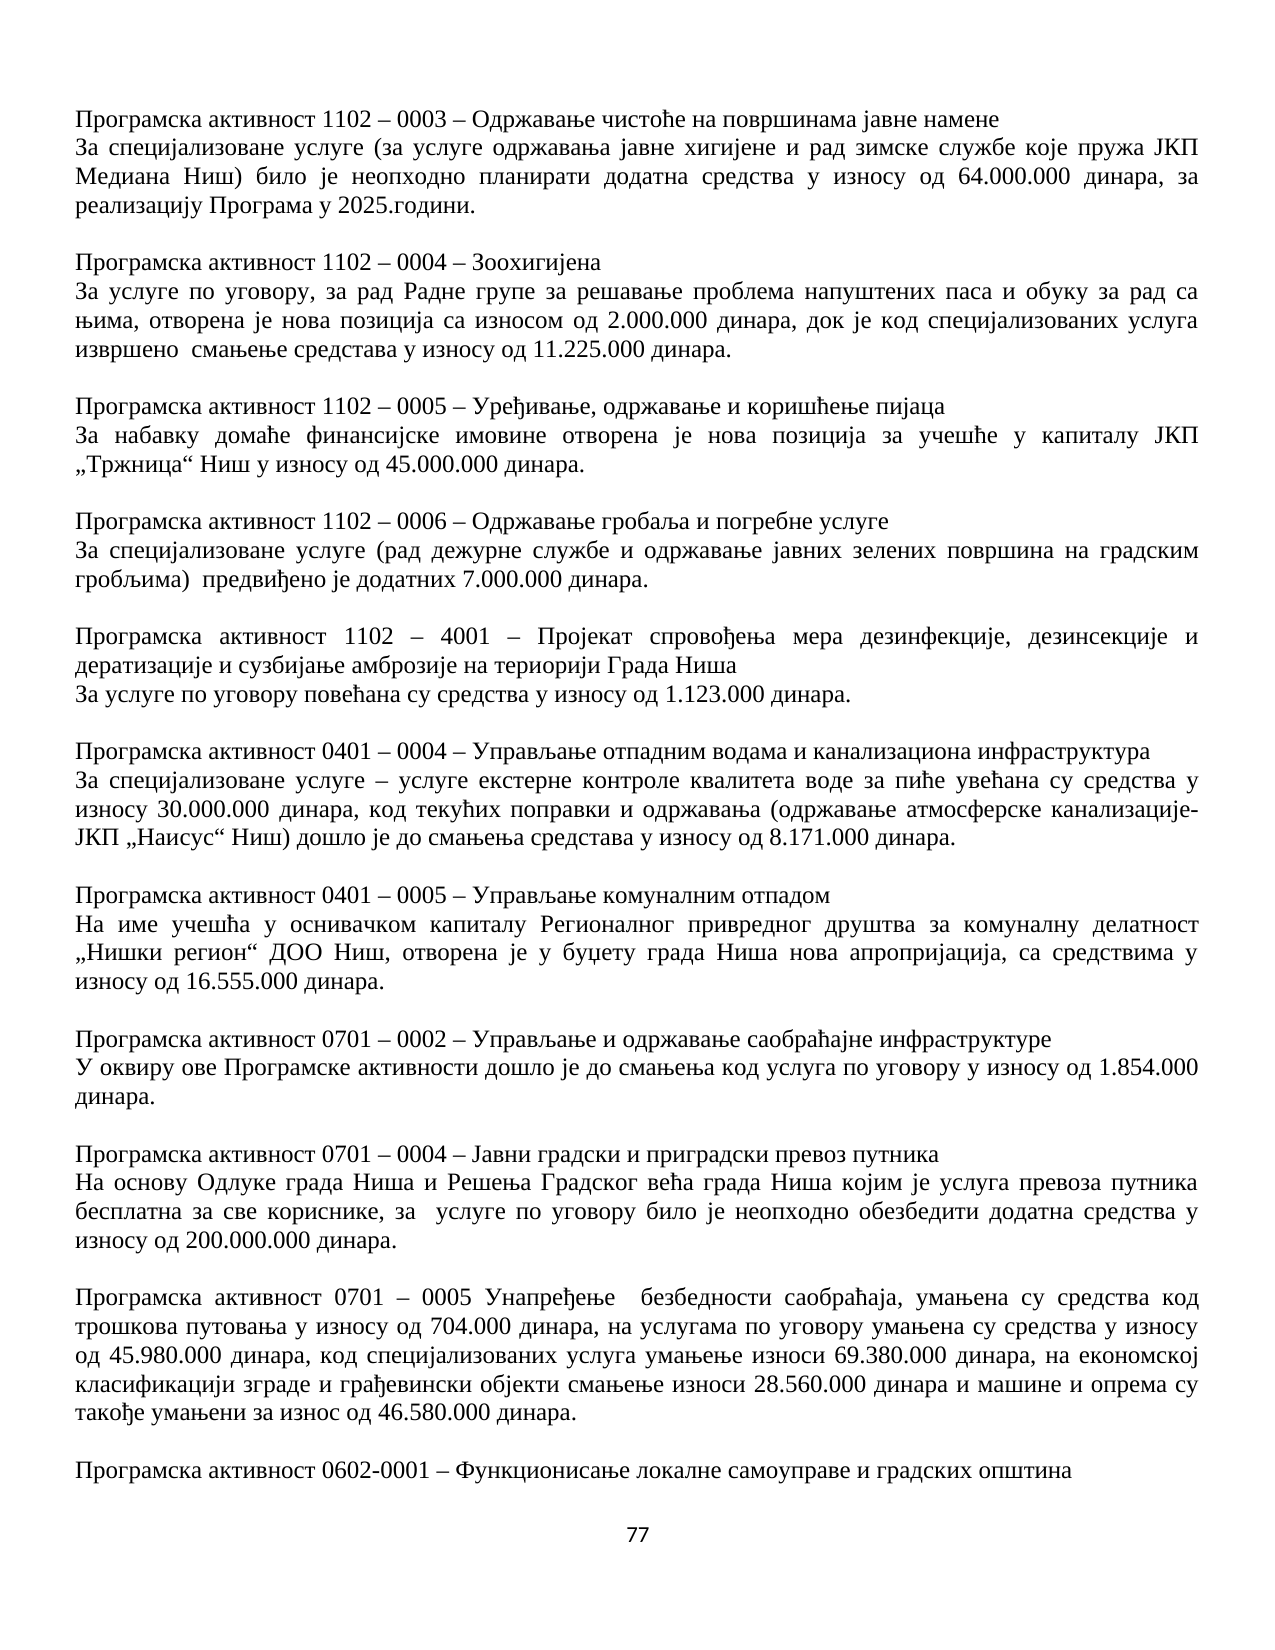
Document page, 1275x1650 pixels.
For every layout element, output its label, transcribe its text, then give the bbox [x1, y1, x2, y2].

text У оквиру ове Програмске активности дошло је до смањења код услуга по уговору у износу од 1.854.000 динара. [75, 1052, 1200, 1110]
text Програмска активност 1102 – 0003 – Одржавање чистоће на површинама јавне намене [75, 104, 1200, 132]
text Програмска активност 1102 – 0006 – Одржавање гробаља и погребне услуге [75, 506, 1200, 535]
text За услуге по уговору повећана су средства у износу од 1.123.000 динара. [75, 679, 1200, 707]
text Програмска активност 1102 – 0005 – Уређивање, одржавање и коришћење пијаца [75, 391, 1200, 420]
text Програмска активност 0602-0001 – Функционисање локалне самоуправе и градских општина [75, 1455, 1200, 1484]
text За услуге по уговору, за рад Радне групе за решавање проблема напуштених паса и обуку за рад са њима, отворена је нова позиција са износом од 2.000.000 динара, док је код специјализованих услуга извршено смањење средстава у износу од 11.225.000 динара. [75, 276, 1200, 362]
text За специјализоване услуге (рад дежурне службе и одржавање јавних зелених површина на градским гробљима) предвиђено је додатних 7.000.000 динара. [75, 535, 1200, 592]
text За специјализоване услуге – услуге екстерне контроле квалитета воде за пиће увећана су средства у износу 30.000.000 динара, код текућих поправки и одржавања (одржавање атмосферске канализације-ЈКП „Наисус“ Ниш) дошло је до смањења средстава у износу од 8.171.000 динара. [75, 765, 1200, 851]
text Програмска активност 0701 – 0005 Унапређење безбедности саобраћаја, умањена су средства код трошкова путовања у износу од 704.000 динара, на услугама по уговору умањена су средства у износу од 45.980.000 динара, код специјализованих услуга умањење износи 69.380.000 динара, на економској класификацији зграде и грађевински објекти смањење износи 28.560.000 динара и машине и опрема су такође умањени за износ од 46.580.000 динара. [75, 1282, 1200, 1426]
text Програмска активност 1102 – 0004 – Зоохигијена [75, 247, 1200, 276]
text Програмска активност 0701 – 0004 – Јавни градски и приградски превоз путника [75, 1139, 1200, 1167]
text За набавку домаће финансијске имовине отворена је нова позиција за учешће у капиталу ЈКП „Тржница“ Ниш у износу од 45.000.000 динара. [75, 420, 1200, 477]
text Програмска активност 0401 – 0004 – Управљање отпадним водама и канализациона инфраструктура [75, 736, 1200, 765]
text За специјализоване услуге (за услуге одржавања јавне хигијене и рад зимске службе које пружа ЈКП Медиана Ниш) било је неопходно планирати додатна средства у износу од 64.000.000 динара, за реализацију Програма у 2025.години. [75, 132, 1200, 219]
text Програмска активност 0401 – 0005 – Управљање комуналним отпадом [75, 880, 1200, 909]
text Програмска активност 1102 – 4001 – Пројекат спровођења мера дезинфекције, дезинсекције и дератизације и сузбијање амброзије на териорији Града Ниша [75, 621, 1200, 679]
text Програмска активност 0701 – 0002 – Управљање и одржавање саобраћајне инфраструктуре [75, 1024, 1200, 1052]
text На основу Одлуке града Ниша и Решења Градског већа града Ниша којим је услуга превоза путника бесплатна за све кориснике, за услуге по уговору било је неопходно обезбедити додатна средства у износу од 200.000.000 динара. [75, 1167, 1200, 1254]
text На име учешћа у оснивачком капиталу Регионалног привредног друштва за комуналну делатност „Нишки регион“ ДОО Ниш, отворена је у буџету града Ниша нова апропријација, са средствима у износу од 16.555.000 динара. [75, 909, 1200, 995]
